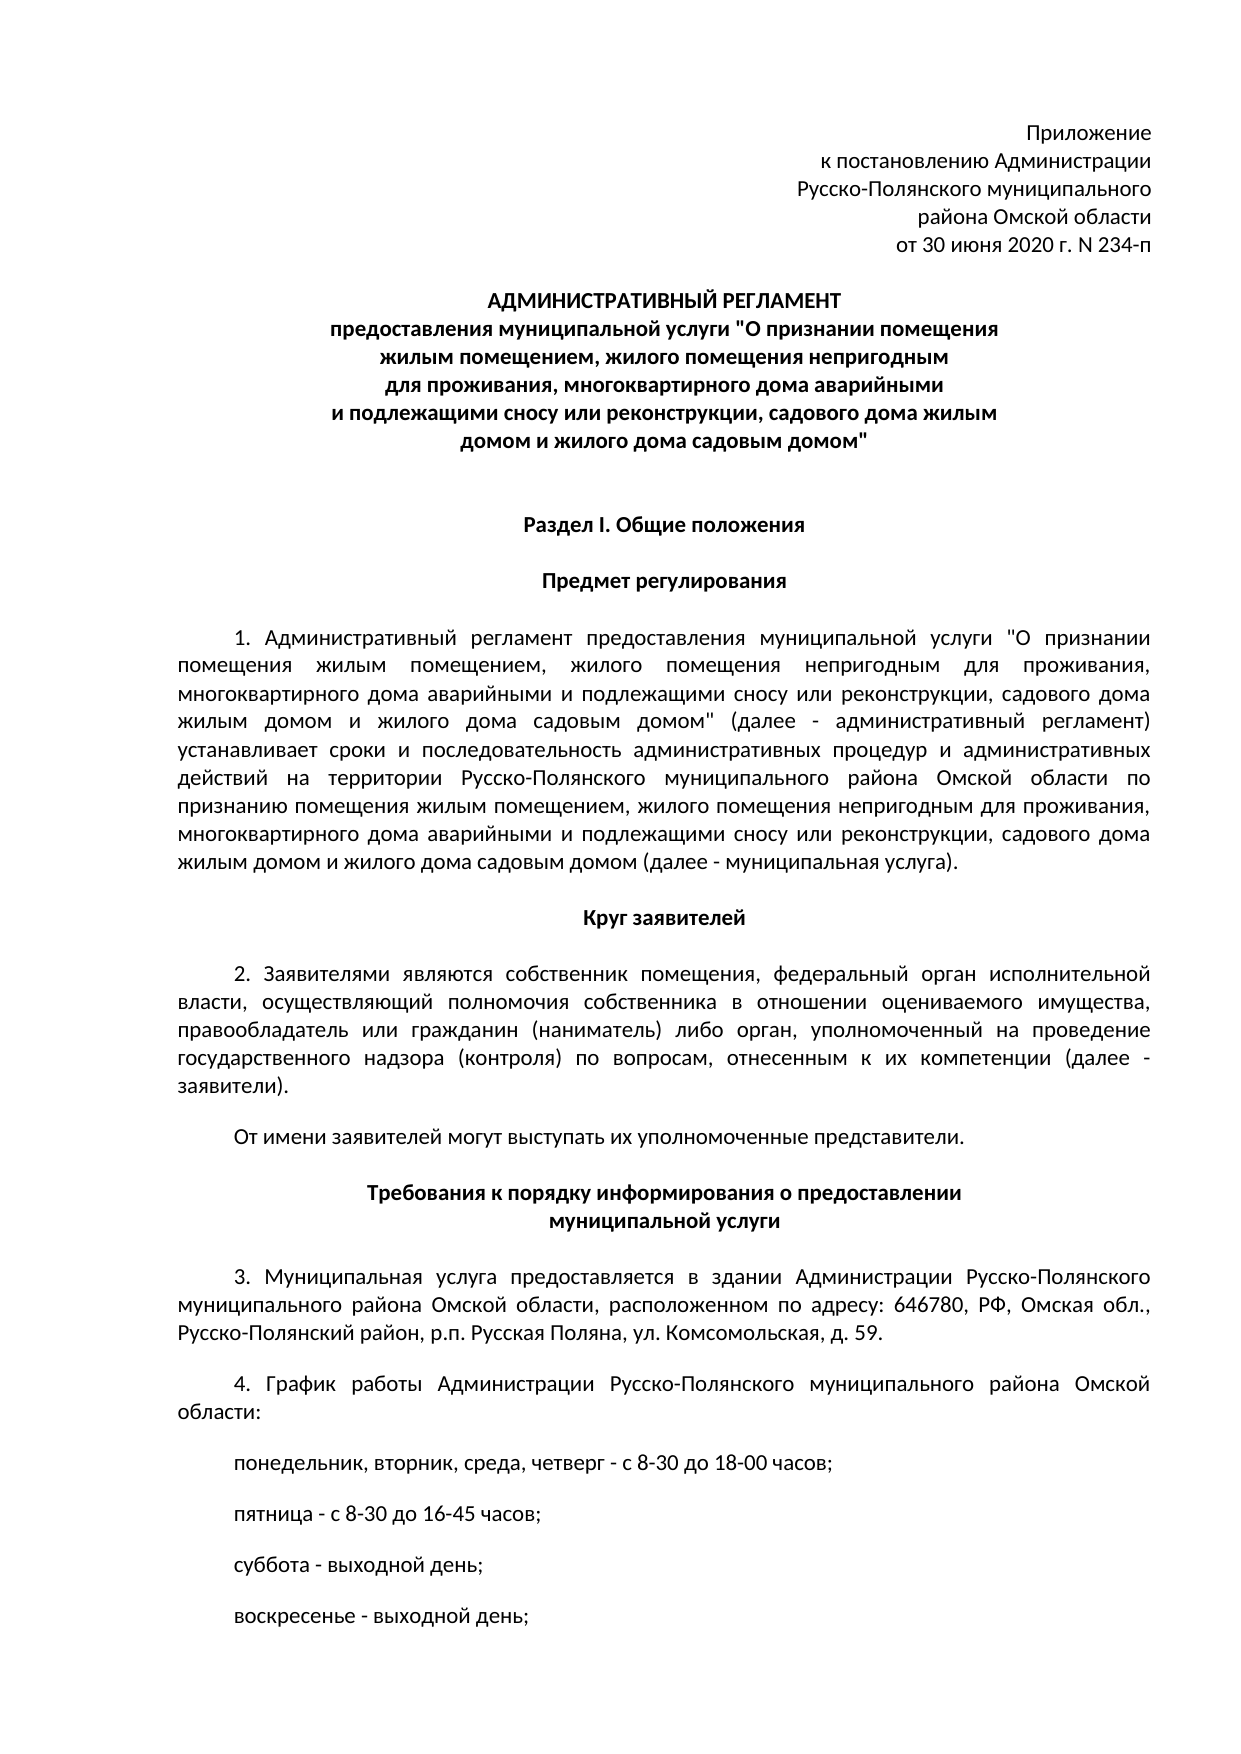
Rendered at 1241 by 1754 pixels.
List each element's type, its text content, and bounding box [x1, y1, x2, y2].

title муниципальной услуги [177, 1206, 1152, 1234]
title жилым помещением, жилого помещения непригодным [177, 342, 1152, 370]
title Раздел I. Общие положения [177, 511, 1152, 538]
text 2. Заявителями являются собственник помещения, федеральный орган исполнительной власти, осуществляющий полномочия собственника в отношении оцениваемого имущества, правообладатель или гражданин (наниматель) либо орган, уполномоченный на проведение государственного надзора (контроля) по вопросам, отнесенным к их компетенции (далее - заявители). [177, 959, 1152, 1099]
title Предмет регулирования [177, 567, 1152, 594]
title Круг заявителей [177, 903, 1152, 931]
title домом и жилого дома садовым домом" [177, 426, 1152, 454]
title и подлежащими сносу или реконструкции, садового дома жилым [177, 398, 1152, 426]
title Требования к порядку информирования о предоставлении [177, 1178, 1152, 1206]
text от 30 июня 2020 г. N 234-п [177, 230, 1152, 258]
title для проживания, многоквартирного дома аварийными [177, 370, 1152, 398]
text суббота - выходной день; [177, 1550, 1152, 1578]
text Приложение [177, 118, 1152, 146]
text От имени заявителей могут выступать их уполномоченные представители. [177, 1122, 1152, 1150]
text воскресенье - выходной день; [177, 1601, 1152, 1629]
text 4. График работы Администрации Русско-Полянского муниципального района Омской области: [177, 1369, 1152, 1425]
title предоставления муниципальной услуги "О признании помещения [177, 314, 1152, 342]
text понедельник, вторник, среда, четверг - с 8-30 до 18-00 часов; [177, 1448, 1152, 1476]
text 1. Административный регламент предоставления муниципальной услуги "О признании помещения жилым помещением, жилого помещения непригодным для проживания, многоквартирного дома аварийными и подлежащими сносу или реконструкции, садового дома жилым домом и жилого дома садовым домом" (далее - административный регламент) устанавливает сроки и последовательность административных процедур и административных действий на территории Русско-Полянского муниципального района Омской области по признанию помещения жилым помещением, жилого помещения непригодным для проживания, многоквартирного дома аварийными и подлежащими сносу или реконструкции, садового дома жилым домом и жилого дома садовым домом (далее - муниципальная услуга). [177, 623, 1152, 875]
text Русско-Полянского муниципального [177, 174, 1152, 202]
text пятница - с 8-30 до 16-45 часов; [177, 1499, 1152, 1527]
text к постановлению Администрации [177, 146, 1152, 174]
text 3. Муниципальная услуга предоставляется в здании Администрации Русско-Полянского муниципального района Омской области, расположенном по адресу: 646780, РФ, Омская обл., Русско-Полянский район, р.п. Русская Поляна, ул. Комсомольская, д. 59. [177, 1262, 1152, 1346]
title АДМИНИСТРАТИВНЫЙ РЕГЛАМЕНТ [177, 286, 1152, 314]
text района Омской области [177, 202, 1152, 230]
